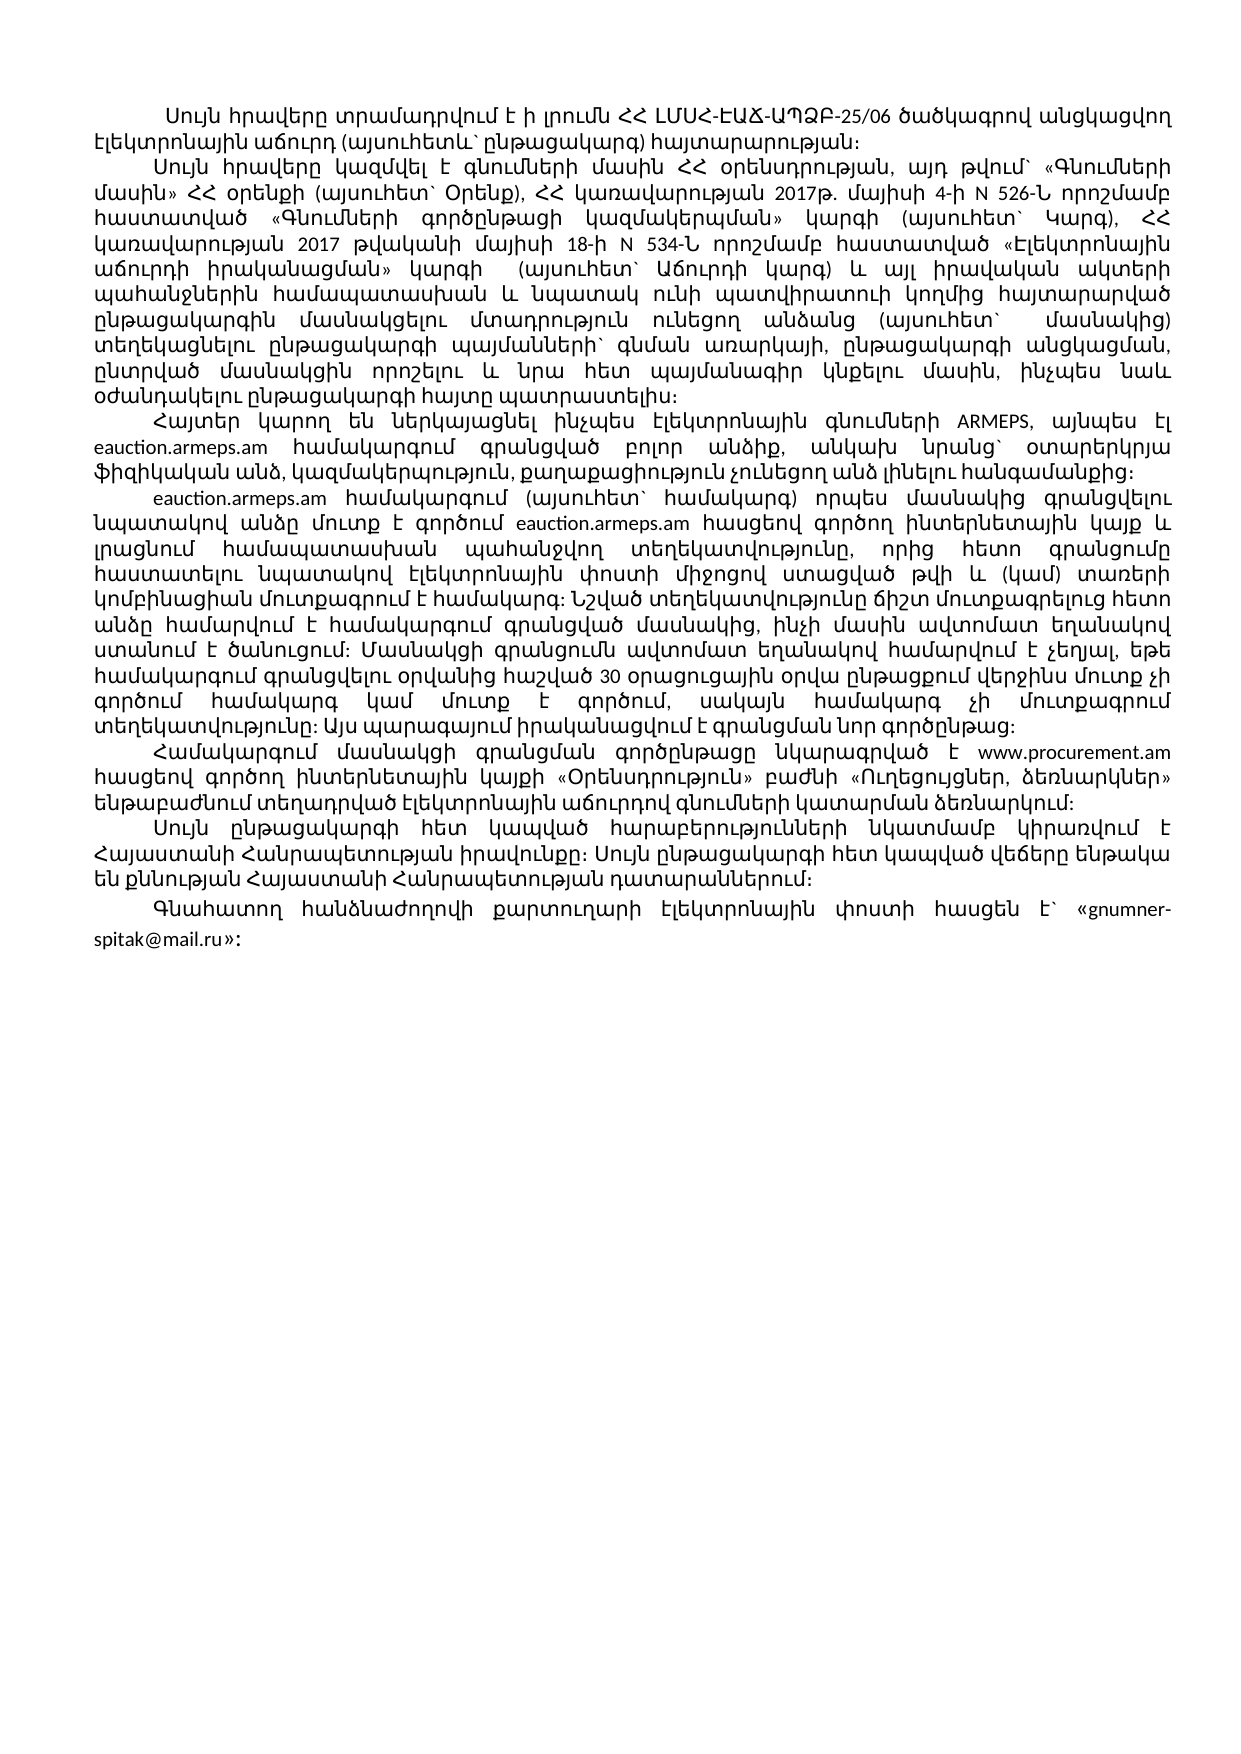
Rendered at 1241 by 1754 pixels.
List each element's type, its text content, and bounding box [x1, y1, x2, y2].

text Գնահատող հանձնաժողովի քարտուղարի էլեկտրոնային փոստի հասցեն է` «gnumner-spitak@mail.ru»: [94, 892, 1171, 953]
text Համակարգում մասնակցի գրանցման գործընթացը նկարագրված է www.procurement.am հասցեով գործող ինտերնետային կայքի «Օրենսդրություն» բաժնի «Ուղեցույցներ, ձեռնարկներ» ենթաբաժնում տեղադրված էլեկտրոնային աճուրդով գնումների կատարման ձեռնարկում: [94, 739, 1171, 815]
text Հայտեր կարող են ներկայացնել ինչպես էլեկտրոնային գնումների ARMEPS, այնպես էլ eauction.armeps.am համակարգում գրանցված բոլոր անձիք, անկախ նրանց` օտարերկրյա ֆիզիկական անձ, կազմակերպություն, քաղաքացիություն չունեցող անձ լինելու հանգամանքից։ [94, 409, 1171, 485]
text eauction.armeps.am համակարգում (այսուհետ` համակարգ) որպես մասնակից գրանցվելու նպատակով անձը մուտք է գործում eauction.armeps.am հասցեով գործող ինտերնետային կայք և լրացնում համապատասխան պահանջվող տեղեկատվությունը, որից հետո գրանցումը հաստատելու նպատակով էլեկտրոնային փոստի միջոցով ստացված թվի և (կամ) տառերի կոմբինացիան մուտքագրում է համակարգ: Նշված տեղեկատվությունը ճիշտ մուտքագրելուց հետո անձը համարվում է համակարգում գրանցված մասնակից, ինչի մասին ավտոմատ եղանակով ստանում է ծանուցում: Մասնակցի գրանցումն ավտոմատ եղանակով համարվում է չեղյալ, եթե համակարգում գրանցվելու օրվանից հաշված 30 օրացուցային օրվա ընթացքում վերջինս մուտք չի գործում համակարգ կամ մուտք է գործում, սակայն համակարգ չի մուտքագրում տեղեկատվությունը: Այս պարագայում իրականացվում է գրանցման նոր գործընթաց: [94, 485, 1171, 739]
text Սույն հրավերը կազմվել է գնումների մասին ՀՀ օրենսդրության, այդ թվում` «Գնումների մասին» ՀՀ օրենքի (այսուհետ` Օրենք), ՀՀ կառավարության 2017թ. մայիսի 4-ի N 526-Ն որոշմամբ հաստատված «Գնումների գործընթացի կազմակերպման» կարգի (այսուհետ` Կարգ), ՀՀ կառավարության 2017 թվականի մայիսի 18-ի N 534-Ն որոշմամբ հաստատված «Էլեկտրոնային աճուրդի իրականացման» կարգի (այսուհետ` Աճուրդի կարգ) և այլ իրավական ակտերի պահանջներին համապատասխան և նպատակ ունի պատվիրատուի կողմից հայտարարված ընթացակարգին մասնակցելու մտադրություն ունեցող անձանց (այսուհետ` մասնակից) տեղեկացնելու ընթացակարգի պայմանների` գնման առարկայի, ընթացակարգի անցկացման, ընտրված մասնակցին որոշելու և նրա հետ պայմանագիր կնքելու մասին, ինչպես նաև օժանդակելու ընթացակարգի հայտը պատրաստելիս։ [94, 154, 1171, 409]
text Սույն ընթացակարգի հետ կապված հարաբերությունների նկատմամբ կիրառվում է Հայաստանի Հանրապետության իրավունքը։ Սույն ընթացակարգի հետ կապված վեճերը ենթակա են քննության Հայաստանի Հանրապետության դատարաններում։ [94, 815, 1171, 892]
text Սույն հրավերը տրամադրվում է ի լրումն ՀՀ ԼՄՍՀ-ԷԱՃ-ԱՊՁԲ-25/06 ծածկագրով անցկացվող էլեկտրոնային աճուրդ (այսուհետև` ընթացակարգ) հայտարարության։ [94, 104, 1171, 154]
